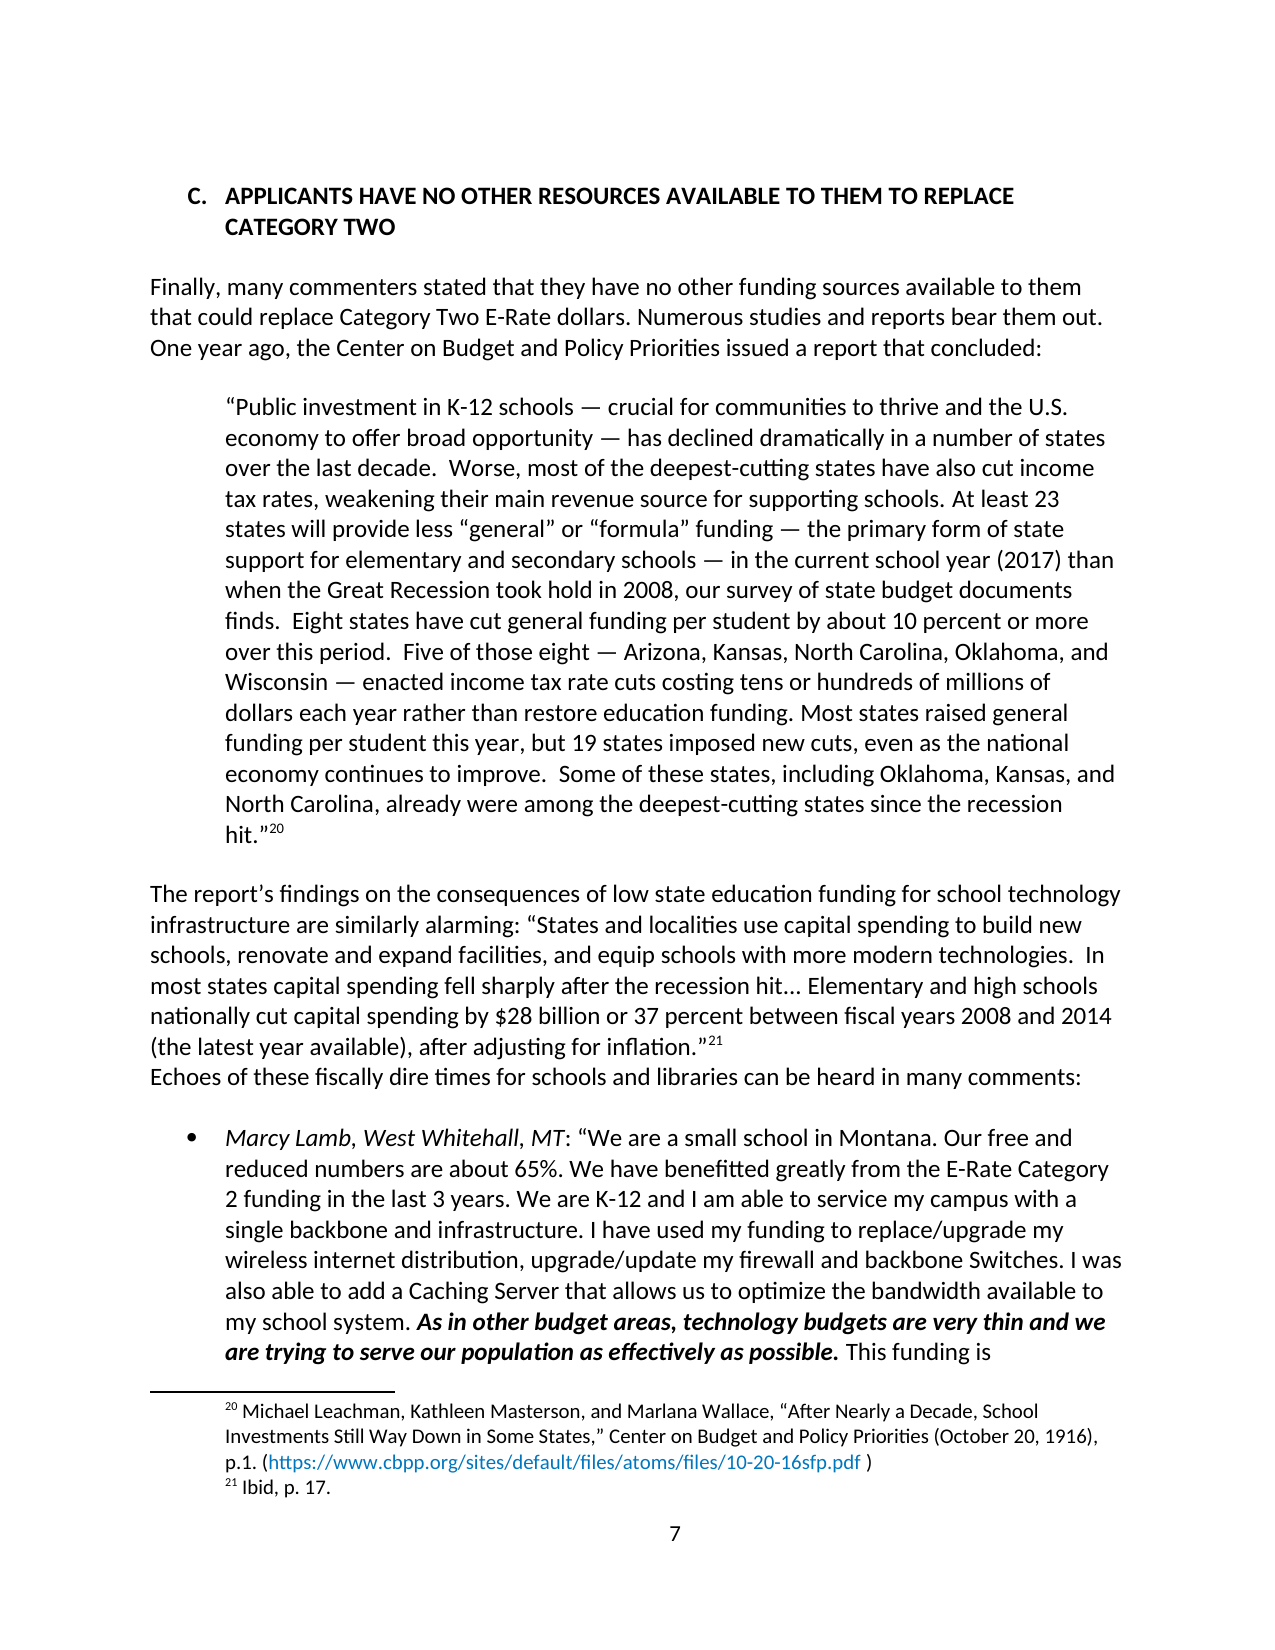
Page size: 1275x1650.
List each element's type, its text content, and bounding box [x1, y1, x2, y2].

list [187, 1123, 1125, 1367]
text Finally, many commenters stated that they have no other funding sources available to them that could replace Category Two E-Rate dollars. Numerous studies and reports bear them out. One year ago, the Center on Budget and Policy Priorities issued a report that concluded: [150, 271, 1125, 362]
list APPLICANTS HAVE NO OTHER RESOURCES AVAILABLE TO THEM TO REPLACE CATEGORY TWO [187, 181, 1125, 242]
text Echoes of these fiscally dire times for schools and libraries can be heard in many comments: [150, 1062, 1125, 1092]
text The report’s findings on the consequences of low state education funding for school technology infrastructure are similarly alarming: “States and localities use capital spending to build new schools, renovate and expand facilities, and equip schools with more modern technologies. In most states capital spending fell sharply after the recession hit... Elementary and high schools nationally cut capital spending by $28 billion or 37 percent between fiscal years 2008 and 2014 (the latest year available), after adjusting for inflation.” [150, 878, 1125, 1062]
text “Public investment in K-12 schools — crucial for communities to thrive and the U.S. economy to offer broad opportunity — has declined dramatically in a number of states over the last decade. Worse, most of the deepest-cutting states have also cut income tax rates, weakening their main revenue source for supporting schools. At least 23 states will provide less “general” or “formula” funding — the primary form of state support for elementary and secondary schools — in the current school year (2017) than when the Great Recession took hold in 2008, our survey of state budget documents finds. Eight states have cut general funding per student by about 10 percent or more over this period. Five of those eight — Arizona, Kansas, North Carolina, Oklahoma, and Wisconsin — enacted income tax rate cuts costing tens or hundreds of millions of dollars each year rather than restore education funding. Most states raised general funding per student this year, but 19 states imposed new cuts, even as the national economy continues to improve. Some of these states, including Oklahoma, Kansas, and North Carolina, already were among the deepest-cutting states since the recession hit.” [225, 391, 1125, 849]
